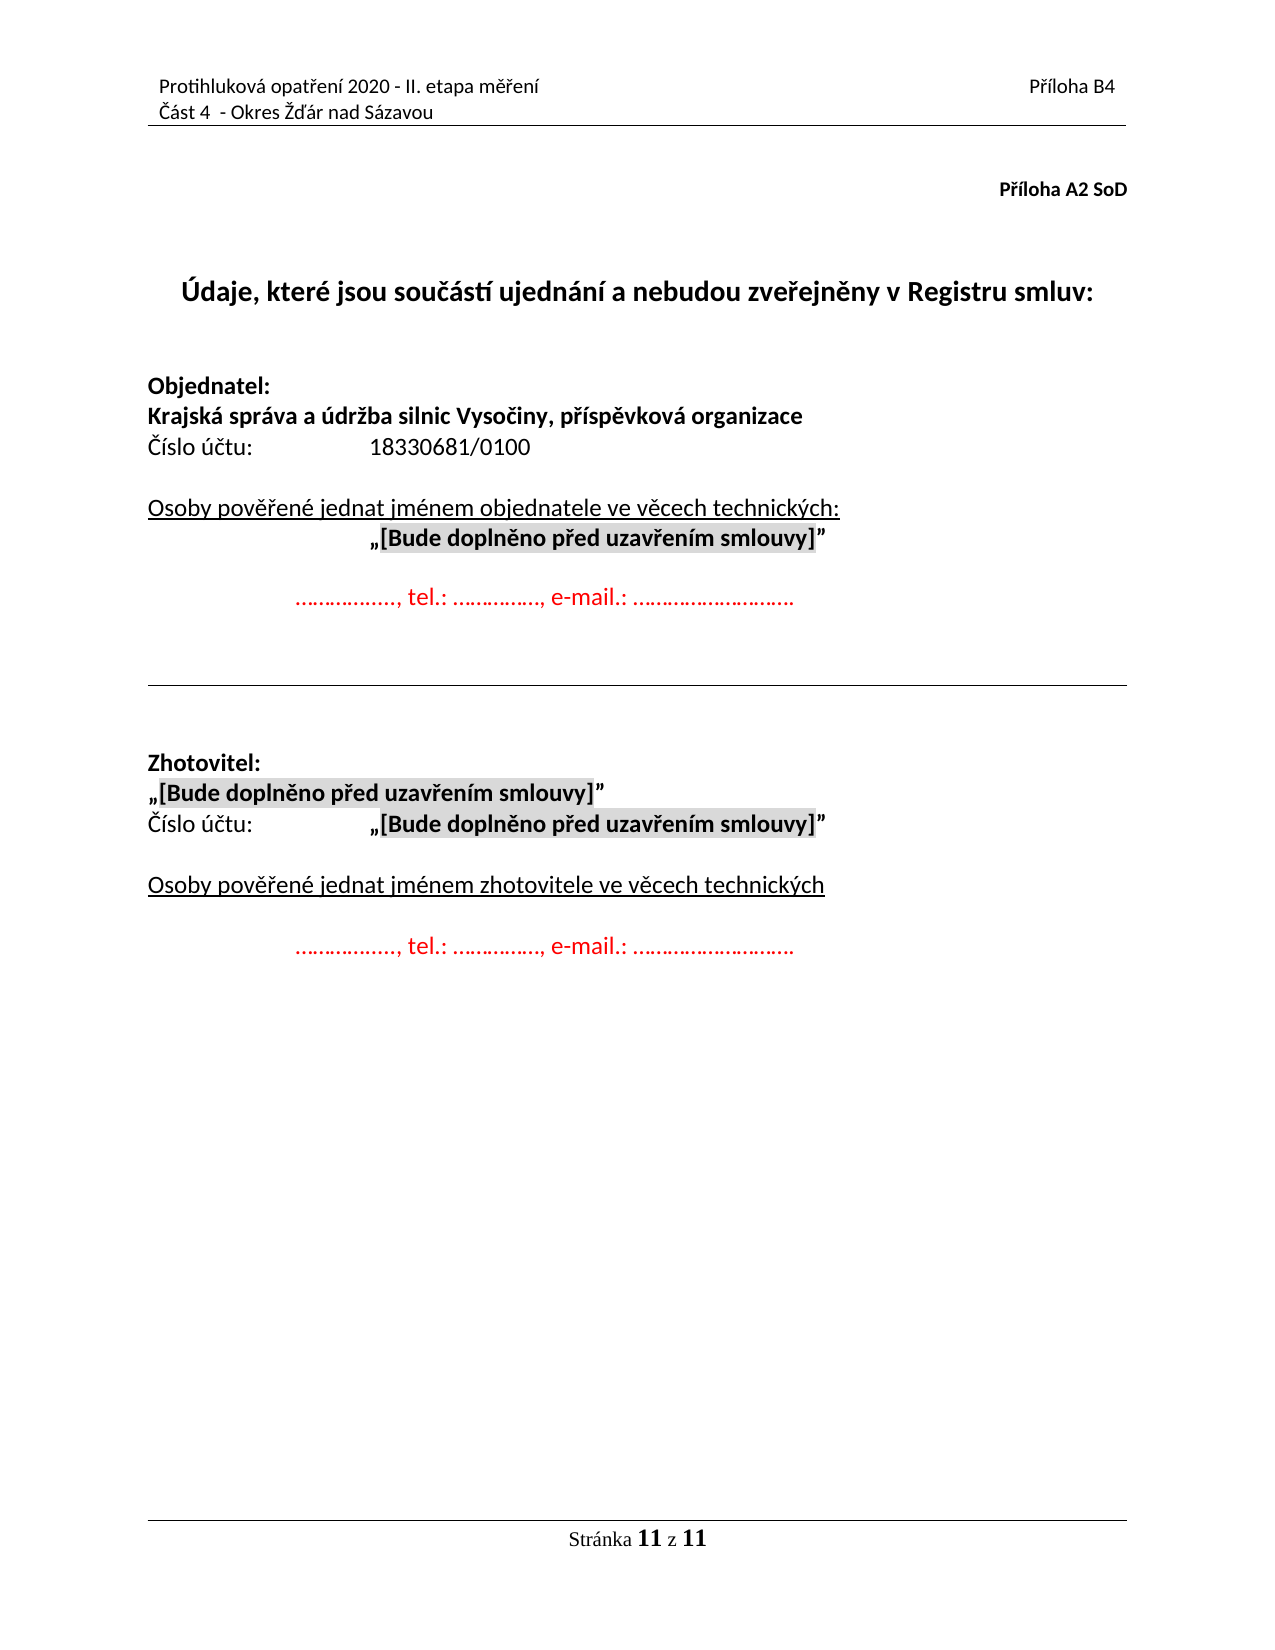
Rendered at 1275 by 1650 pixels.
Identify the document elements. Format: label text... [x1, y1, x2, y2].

text Příloha A2 SoD [148, 177, 1127, 202]
text Číslo účtu: „[Bude doplněno před uzavřením smlouvy]” [148, 808, 380, 838]
text „[Bude doplněno před uzavřením smlouvy]” [148, 777, 1127, 808]
text Údaje, které jsou součástí ujednání a nebudou zveřejněny v Registru smluv: [148, 273, 1127, 309]
text Osoby pověřené jednat jménem objednatele ve věcech technických: [148, 492, 1127, 523]
text Objednatel: [148, 370, 1127, 401]
text „[Bude doplněno před uzavřením smlouvy]” [148, 523, 380, 553]
text „[Bude doplněno před uzavřením smlouvy]” [816, 523, 1127, 553]
text Číslo účtu: 18330681/0100 [148, 431, 1127, 462]
text Krajská správa a údržba silnic Vysočiny, příspěvková organizace [148, 401, 1127, 431]
text Osoby pověřené jednat jménem zhotovitele ve věcech technických [148, 869, 1127, 899]
text Zhotovitel: [148, 747, 1127, 777]
text …………....., tel.: ……………, e-mail.: ………………………. [295, 930, 1127, 961]
text Číslo účtu: „[Bude doplněno před uzavřením smlouvy]” [816, 808, 1127, 838]
text …………....., tel.: ……………, e-mail.: ………………………. [295, 581, 1127, 612]
